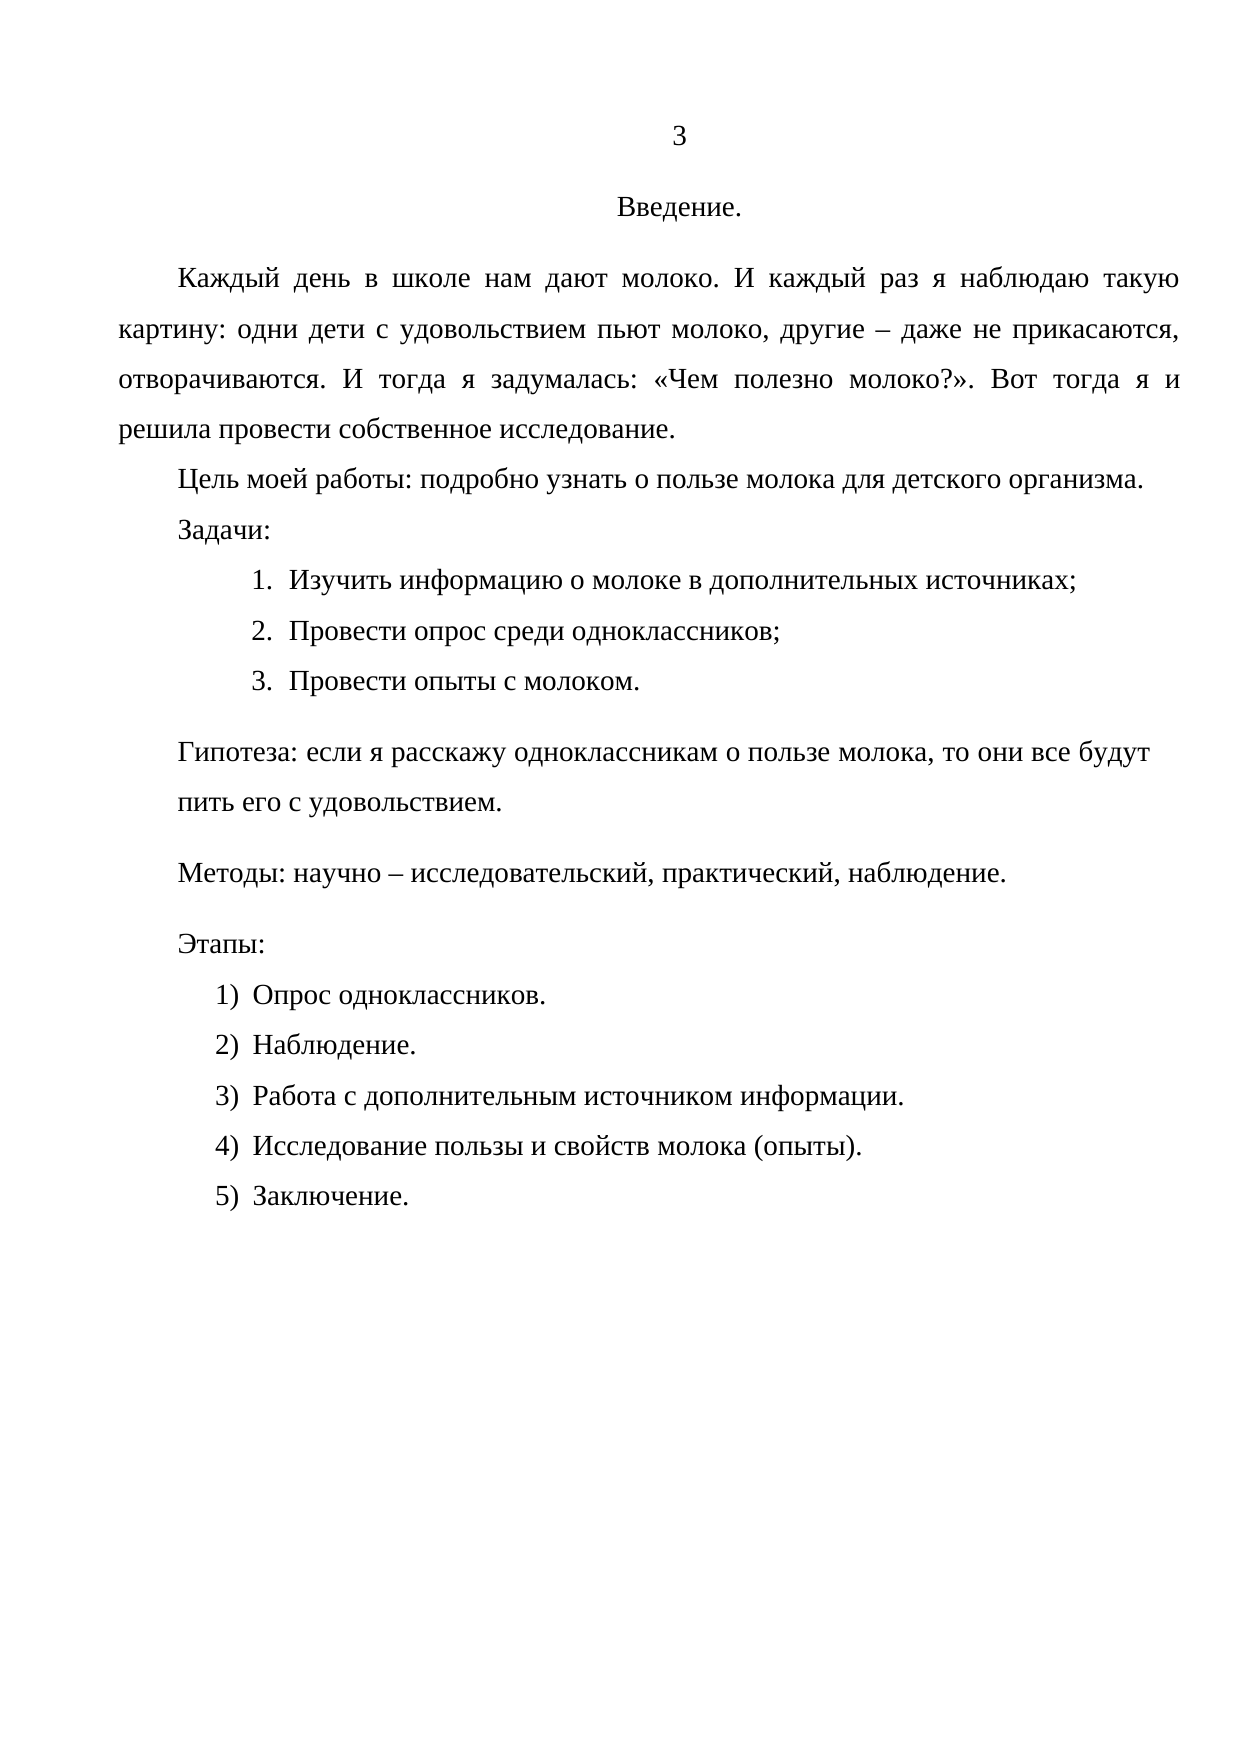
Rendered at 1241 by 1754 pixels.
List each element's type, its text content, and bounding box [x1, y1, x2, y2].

text Цель моей работы: подробно узнать о пользе молока для детского организма. [118, 462, 1181, 495]
list Заключение. [215, 1178, 1181, 1212]
list Наблюдение. [215, 1027, 1181, 1061]
list Провести опыты с молоком. [251, 663, 1152, 696]
text Введение. [118, 189, 1181, 223]
list Работа с дополнительным источником информации. [215, 1078, 1181, 1111]
text 3 [118, 118, 1181, 152]
list Изучить информацию о молоке в дополнительных источниках; [251, 562, 1152, 596]
text Гипотеза: если я расскажу одноклассникам о пользе молока, то они все будут пить его с удовольствием. [177, 734, 1152, 818]
text Каждый день в школе нам дают молоко. И каждый раз я наблюдаю такую картину: одни дети с удовольствием пьют молоко, другие – даже не прикасаются, отворачиваются. И тогда я задумалась: «Чем полезно молоко?». Вот тогда я и решила провести собственное исследование. [118, 260, 1181, 445]
list Исследование пользы и свойств молока (опыты). [215, 1128, 1181, 1161]
text Этапы: [118, 927, 1181, 960]
text Задачи: [118, 512, 1181, 546]
list Провести опрос среди одноклассников; [251, 613, 1152, 646]
list Опрос одноклассников. [215, 977, 1181, 1011]
text Методы: научно – исследовательский, практический, наблюдение. [118, 856, 1181, 889]
